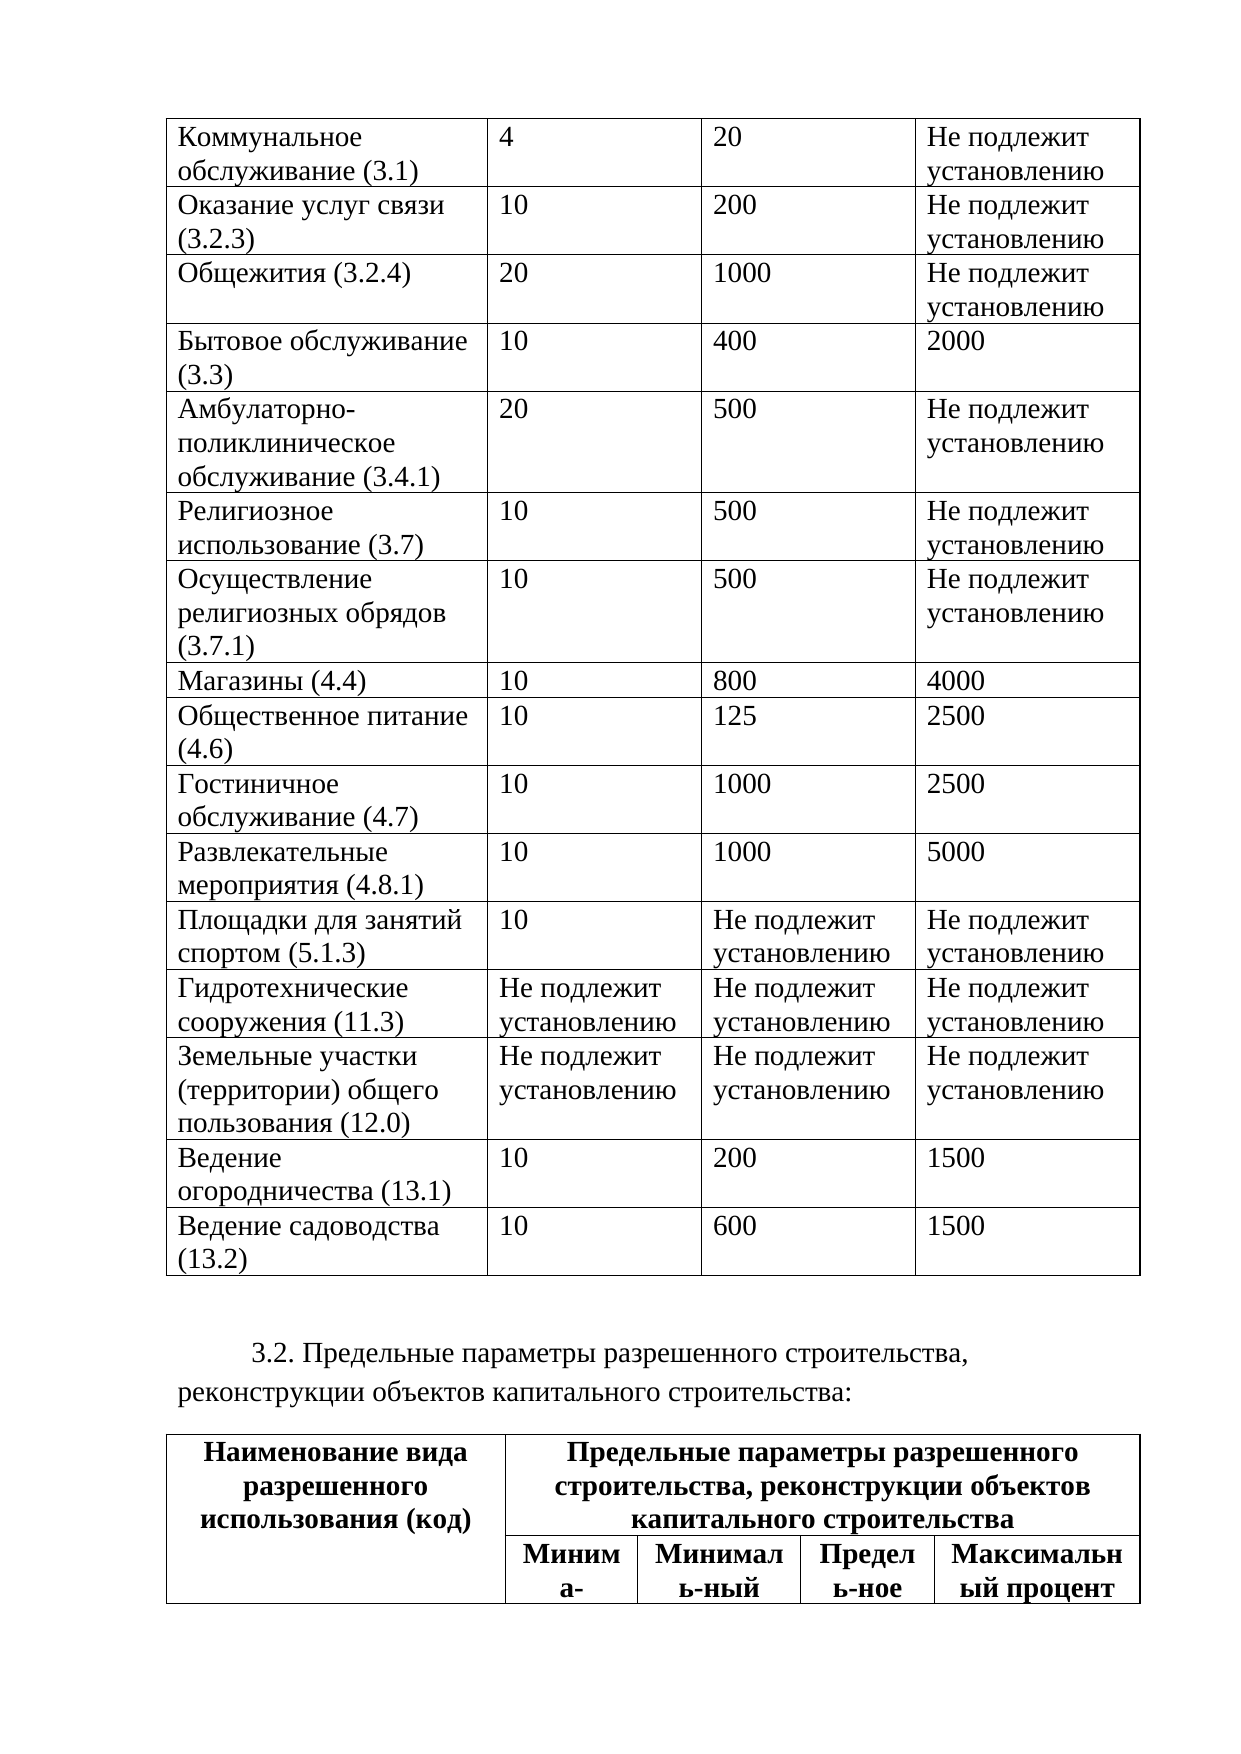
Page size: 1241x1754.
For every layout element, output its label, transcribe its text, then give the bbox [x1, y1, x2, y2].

table_cell Развлекательные мероприятия (4.8.1) [167, 834, 487, 901]
table_cell Осуществление религиозных обрядов (3.7.1) [167, 561, 487, 662]
text 3.2. Предельные параметры разрешенного строительства, реконструкции объектов капитального строительства: [177, 1336, 1152, 1408]
table_cell 1000 [702, 255, 915, 322]
table_cell 1500 [916, 1208, 1139, 1275]
table_cell 10 [488, 698, 701, 765]
table_cell Религиозное использование (3.7) [167, 493, 487, 560]
table_cell Гостиничное обслуживание (4.7) [167, 766, 487, 833]
table_cell 10 [488, 766, 701, 833]
table_cell Бытовое обслуживание (3.3) [167, 324, 487, 391]
table_cell 4 [488, 119, 701, 186]
table_cell Не подлежит установлению [916, 561, 1139, 662]
table_cell 800 [702, 663, 915, 697]
table_cell 2000 [916, 324, 1139, 391]
table_cell Не подлежит установлению [916, 970, 1139, 1037]
table_cell 10 [488, 324, 701, 391]
table_cell 1500 [916, 1140, 1139, 1207]
table_cell 400 [702, 324, 915, 391]
table_cell 10 [488, 1140, 701, 1207]
table_cell Амбулаторно-поликлиническое обслуживание (3.4.1) [167, 392, 487, 492]
table_cell 200 [702, 187, 915, 254]
table_cell 500 [702, 392, 915, 492]
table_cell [801, 1536, 934, 1603]
table_cell Общественное питание (4.6) [167, 698, 487, 765]
table_cell 500 [702, 561, 915, 662]
table_cell 125 [702, 698, 915, 765]
table_cell 10 [488, 902, 701, 969]
table_cell Земельные участки (территории) общего пользования (12.0) [167, 1038, 487, 1139]
table_cell 10 [488, 493, 701, 560]
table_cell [506, 1536, 637, 1603]
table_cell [638, 1536, 800, 1603]
table_cell Ведение огородничества (13.1) [167, 1140, 487, 1207]
table_header Предельные параметры разрешенного строительства, реконструкции объектов капитального строительства [506, 1435, 1139, 1535]
table_cell Не подлежит установлению [916, 392, 1139, 492]
table_cell 2500 [916, 698, 1139, 765]
table_cell Не подлежит установлению [702, 902, 915, 969]
table_cell Площадки для занятий спортом (5.1.3) [167, 902, 487, 969]
table_header Наименование вида разрешенного использования (код) [167, 1435, 505, 1603]
table_cell Не подлежит установлению [488, 1038, 701, 1139]
table_cell 2500 [916, 766, 1139, 833]
table_cell 10 [488, 663, 701, 697]
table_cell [916, 119, 1139, 186]
table_cell Ведение садоводства (13.2) [167, 1208, 487, 1275]
table_cell Гидротехнические сооружения (11.3) [167, 970, 487, 1037]
table_cell 500 [702, 493, 915, 560]
table_cell 10 [488, 561, 701, 662]
table_cell Не подлежит установлению [916, 493, 1139, 560]
table_cell 1000 [702, 766, 915, 833]
table_cell 10 [488, 1208, 701, 1275]
table_cell Магазины (4.4) [167, 663, 487, 697]
table_cell Оказание услуг связи (3.2.3) [167, 187, 487, 254]
table_cell Не подлежит установлению [916, 255, 1139, 322]
table_cell 600 [702, 1208, 915, 1275]
table_cell Не подлежит установлению [916, 902, 1139, 969]
table_cell 5000 [916, 834, 1139, 901]
table_cell Не подлежит установлению [916, 1038, 1139, 1139]
table_cell 4000 [916, 663, 1139, 697]
table_cell Не подлежит установлению [702, 970, 915, 1037]
table_cell 1000 [702, 834, 915, 901]
table_cell 200 [702, 1140, 915, 1207]
table_cell Не подлежит установлению [488, 970, 701, 1037]
table_cell 10 [488, 834, 701, 901]
table_cell 20 [488, 392, 701, 492]
table_cell 10 [488, 187, 701, 254]
table_cell Не подлежит установлению [916, 187, 1139, 254]
table_cell Общежития (3.2.4) [167, 255, 487, 322]
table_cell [935, 1536, 1139, 1603]
table_cell Не подлежит установлению [702, 1038, 915, 1139]
table_cell Коммунальное обслуживание (3.1) [167, 119, 487, 186]
table_cell 20 [488, 255, 701, 322]
table_cell 20 [702, 119, 915, 186]
